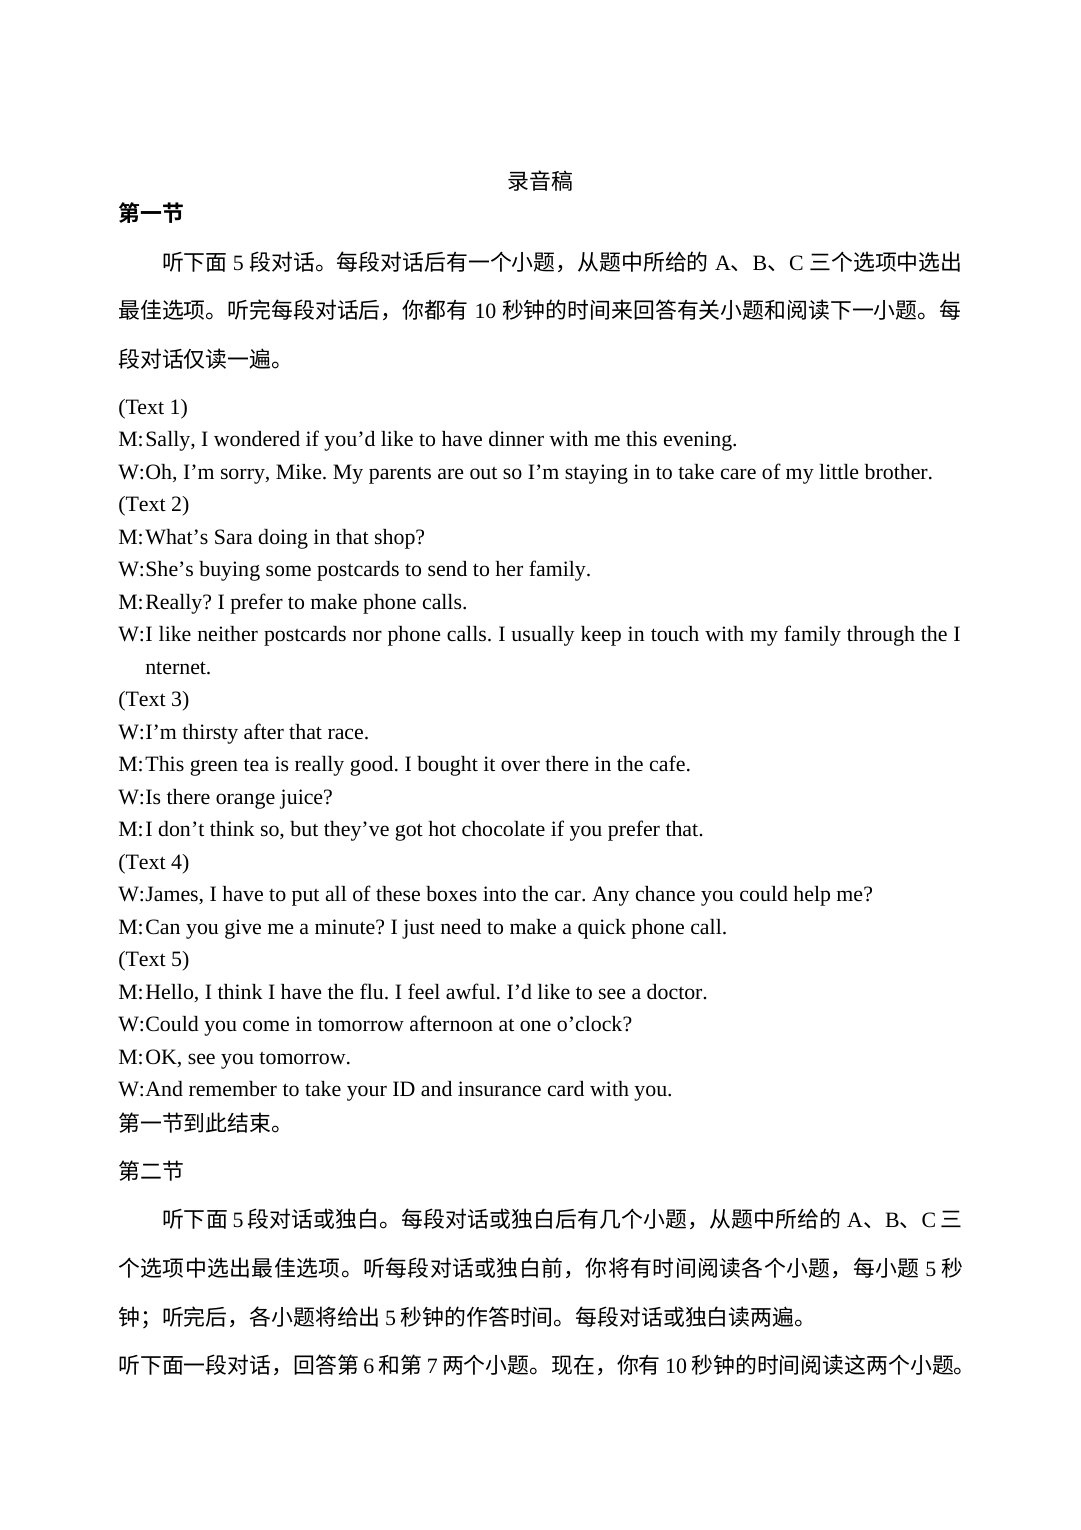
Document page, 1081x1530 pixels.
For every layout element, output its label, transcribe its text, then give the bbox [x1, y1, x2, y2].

text 录音稿 [118, 163, 963, 196]
text M: OK, see you tomorrow. [118, 1040, 963, 1073]
text M: Can you give me a minute? I just need to make a quick phone call. [118, 910, 963, 943]
text W: James, I have to put all of these boxes into the car. Any chance you could help me? [118, 878, 963, 910]
text W: Could you come in tomorrow afternoon at one o’clock? [118, 1008, 963, 1040]
text W: And remember to take your ID and insurance card with you. [118, 1073, 963, 1105]
text M: Really? I prefer to make phone calls. [118, 585, 963, 618]
text (Text 3) [118, 683, 963, 715]
text W: I’m thirsty after that race. [118, 715, 963, 748]
text M: What’s Sara doing in that shop? [118, 520, 963, 553]
text M: This green tea is really good. I bought it over there in the cafe. [118, 748, 963, 780]
text 听下面5段对话或独白。每段对话或独白后有几个小题，从题中所给的A、B、C三个选项中选出最佳选项。听每段对话或独白前，你将有时间阅读各个小题，每小题5秒钟；听完后，各小题将给出5秒钟的作答时间。每段对话或独白读两遍。 [118, 1202, 963, 1332]
text 第二节 [118, 1153, 963, 1186]
text W: Is there orange juice? [118, 780, 963, 813]
text W: I like neither postcards nor phone calls. I usually keep in touch with my family through the Internet. [118, 618, 963, 683]
text (Text 1) [118, 390, 963, 423]
text 第一节到此结束。 [118, 1105, 963, 1138]
text (Text 4) [118, 845, 963, 878]
text 听下面一段对话，回答第6和第7两个小题。现在，你有10秒钟的时间阅读这两个小题。 [118, 1348, 963, 1380]
text (Text 2) [118, 488, 963, 520]
text W: Oh, I’m sorry, Mike. My parents are out so I’m staying in to take care of my little brother. [118, 455, 963, 488]
text (Text 5) [118, 943, 963, 975]
text 听下面 5 段对话。每段对话后有一个小题，从题中所给的 A、B、C 三个选项中选出最佳选项。听完每段对话后，你都有 10 秒钟的时间来回答有关小题和阅读下一小题。每段对话仅读一遍。 [118, 244, 963, 374]
text M: I don’t think so, but they’ve got hot chocolate if you prefer that. [118, 813, 963, 845]
text 第一节 [118, 196, 963, 228]
text M: Sally, I wondered if you’d like to have dinner with me this evening. [118, 423, 963, 455]
text M: Hello, I think I have the flu. I feel awful. I’d like to see a doctor. [118, 975, 963, 1008]
text W: She’s buying some postcards to send to her family. [118, 553, 963, 585]
